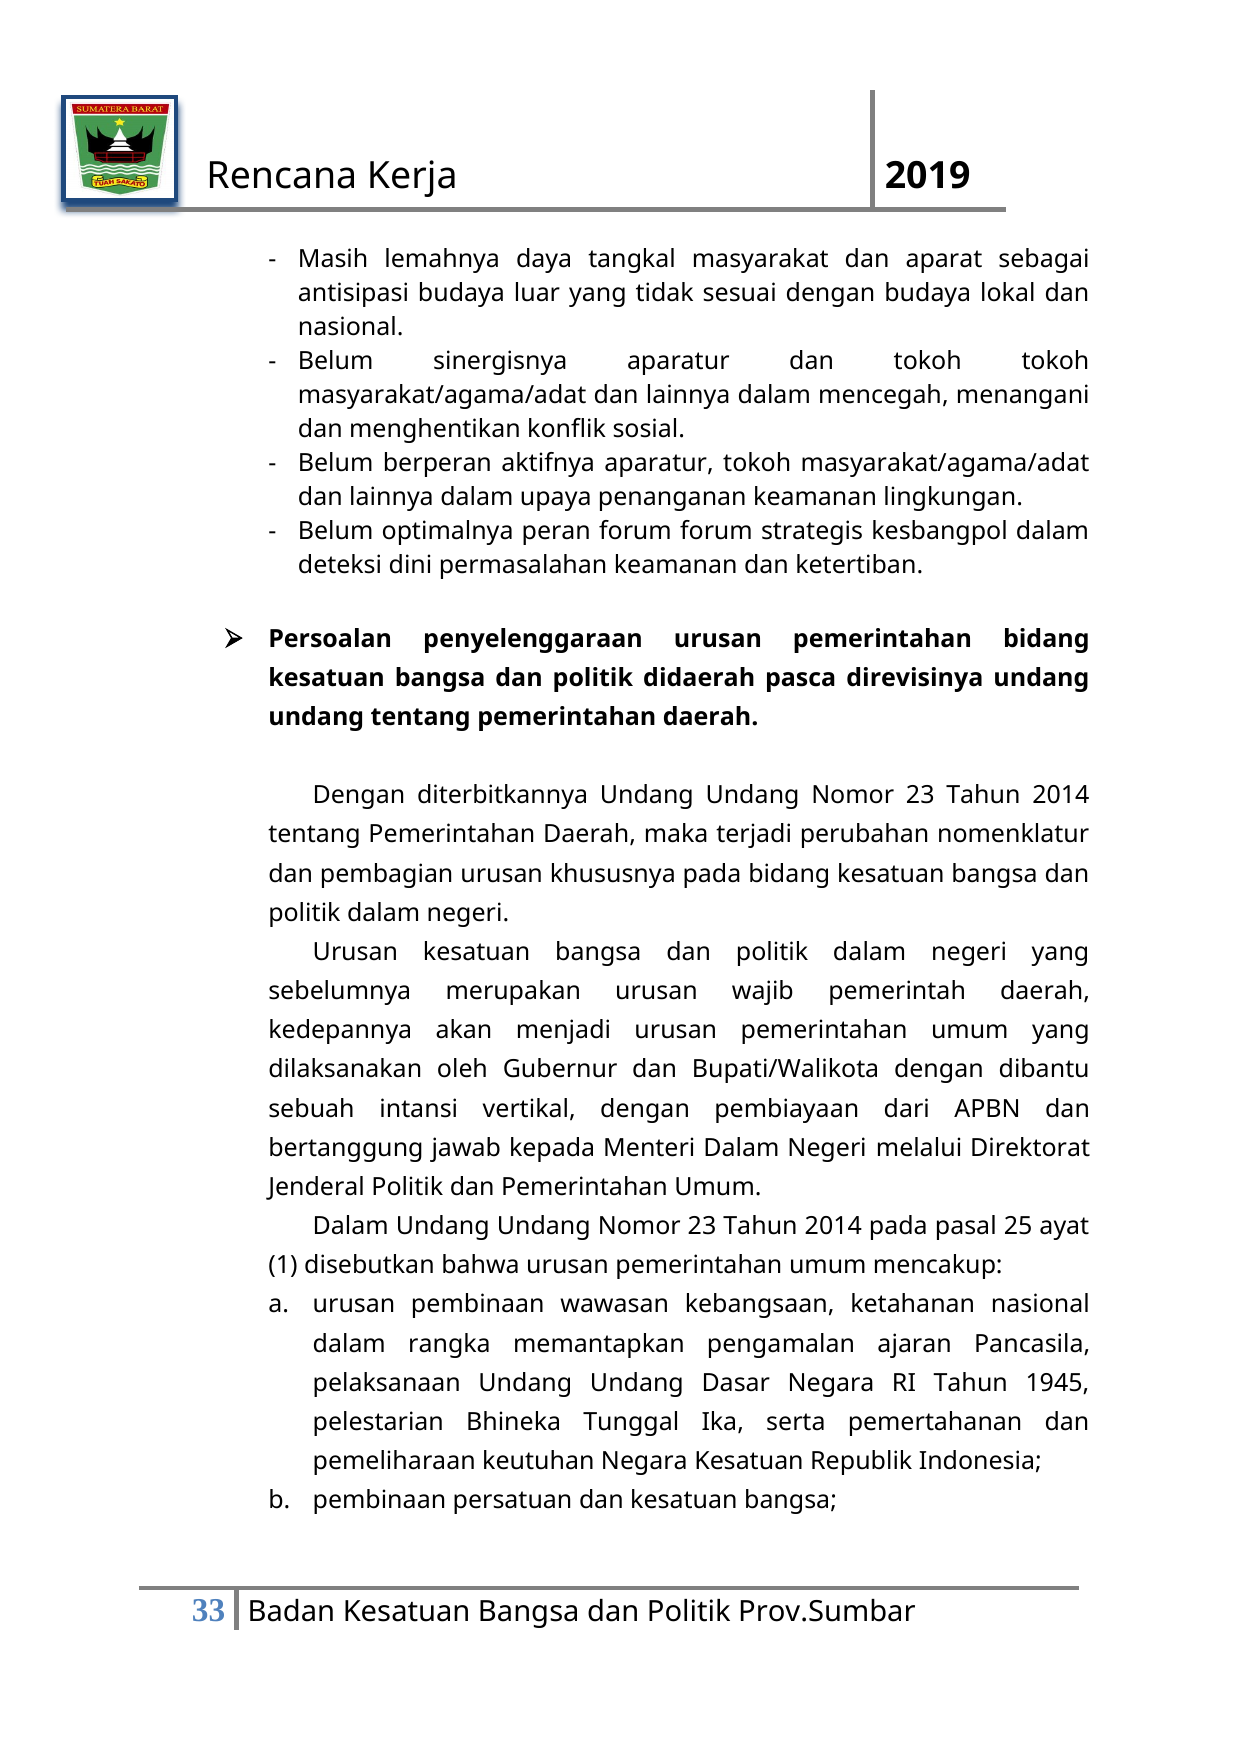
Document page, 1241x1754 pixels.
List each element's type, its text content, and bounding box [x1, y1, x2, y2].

list urusan pembinaan wawasan kebangsaan, ketahanan nasional dalam rangka memantapkan pengamalan ajaran Pancasila, pelaksanaan Undang Undang Dasar Negara RI Tahun 1945, pelestarian Bhineka Tunggal Ika, serta pemertahanan dan pemeliharaan keutuhan Negara Kesatuan Republik Indonesia; [268, 1286, 1090, 1477]
list Masih lemahnya daya tangkal masyarakat dan aparat sebagai antisipasi budaya luar yang tidak sesuai dengan budaya lokal dan nasional. [268, 241, 1090, 343]
list Belum sinergisnya aparatur dan tokoh tokoh masyarakat/agama/adat dan lainnya dalam mencegah, menangani dan menghentikan konflik sosial. [268, 343, 1090, 445]
list pembinaan persatuan dan kesatuan bangsa; [268, 1482, 1090, 1516]
text Dengan diterbitkannya Undang Undang Nomor 23 Tahun 2014 tentang Pemerintahan Daerah, maka terjadi perubahan nomenklatur dan pembagian urusan khususnya pada bidang kesatuan bangsa dan politik dalam negeri. [268, 777, 1090, 928]
text Dalam Undang Undang Nomor 23 Tahun 2014 pada pasal 25 ayat (1) disebutkan bahwa urusan pemerintahan umum mencakup: [268, 1208, 1090, 1281]
list Belum optimalnya peran forum forum strategis kesbangpol dalam deteksi dini permasalahan keamanan dan ketertiban. [268, 513, 1090, 581]
list Persoalan penyelenggaraan urusan pemerintahan bidang kesatuan bangsa dan politik didaerah pasca direvisinya undang undang tentang pemerintahan daerah. [224, 620, 1090, 733]
picture [66, 99, 174, 198]
text Urusan kesatuan bangsa dan politik dalam negeri yang sebelumnya merupakan urusan wajib pemerintah daerah, kedepannya akan menjadi urusan pemerintahan umum yang dilaksanakan oleh Gubernur dan Bupati/Walikota dengan dibantu sebuah intansi vertikal, dengan pembiayaan dari APBN dan bertanggung jawab kepada Menteri Dalam Negeri melalui Direktorat Jenderal Politik dan Pemerintahan Umum. [268, 934, 1090, 1203]
list Belum berperan aktifnya aparatur, tokoh masyarakat/agama/adat dan lainnya dalam upaya penanganan keamanan lingkungan. [268, 445, 1090, 513]
